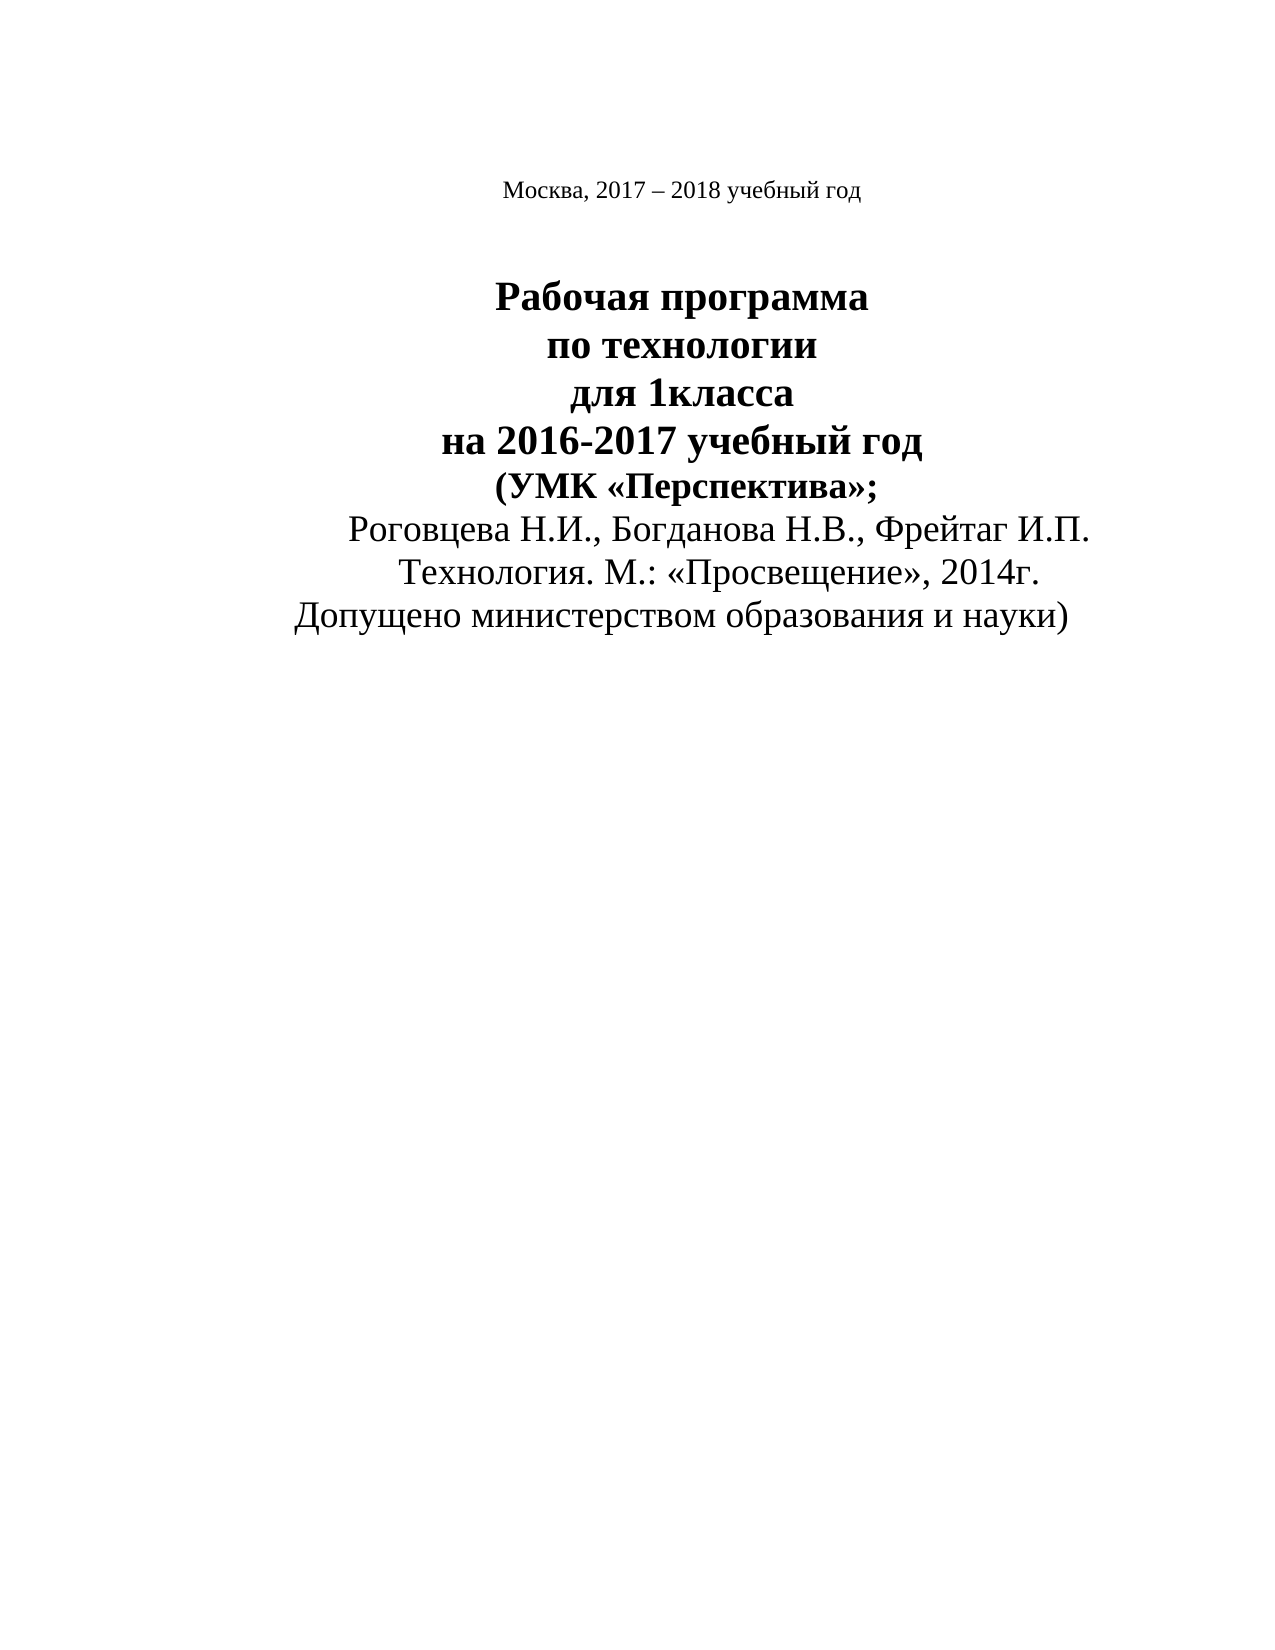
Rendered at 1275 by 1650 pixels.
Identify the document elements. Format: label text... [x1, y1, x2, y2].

text Рабочая программа [177, 271, 1186, 319]
text (УМК «Перспектива»; [177, 463, 1186, 506]
list Допущено министерством образования и науки) [177, 592, 1186, 636]
text для 1класса [177, 367, 1186, 415]
text по технологии [177, 319, 1186, 367]
text на 2016-2017 учебный год [177, 415, 1186, 463]
text Роговцева Н.И., Богданова Н.В., Фрейтаг И.П. [252, 506, 1186, 549]
text Технология. М.: «Просвещение», 2014г. [252, 549, 1186, 592]
text Москва, 2017 – 2018 учебный год [177, 176, 1186, 204]
